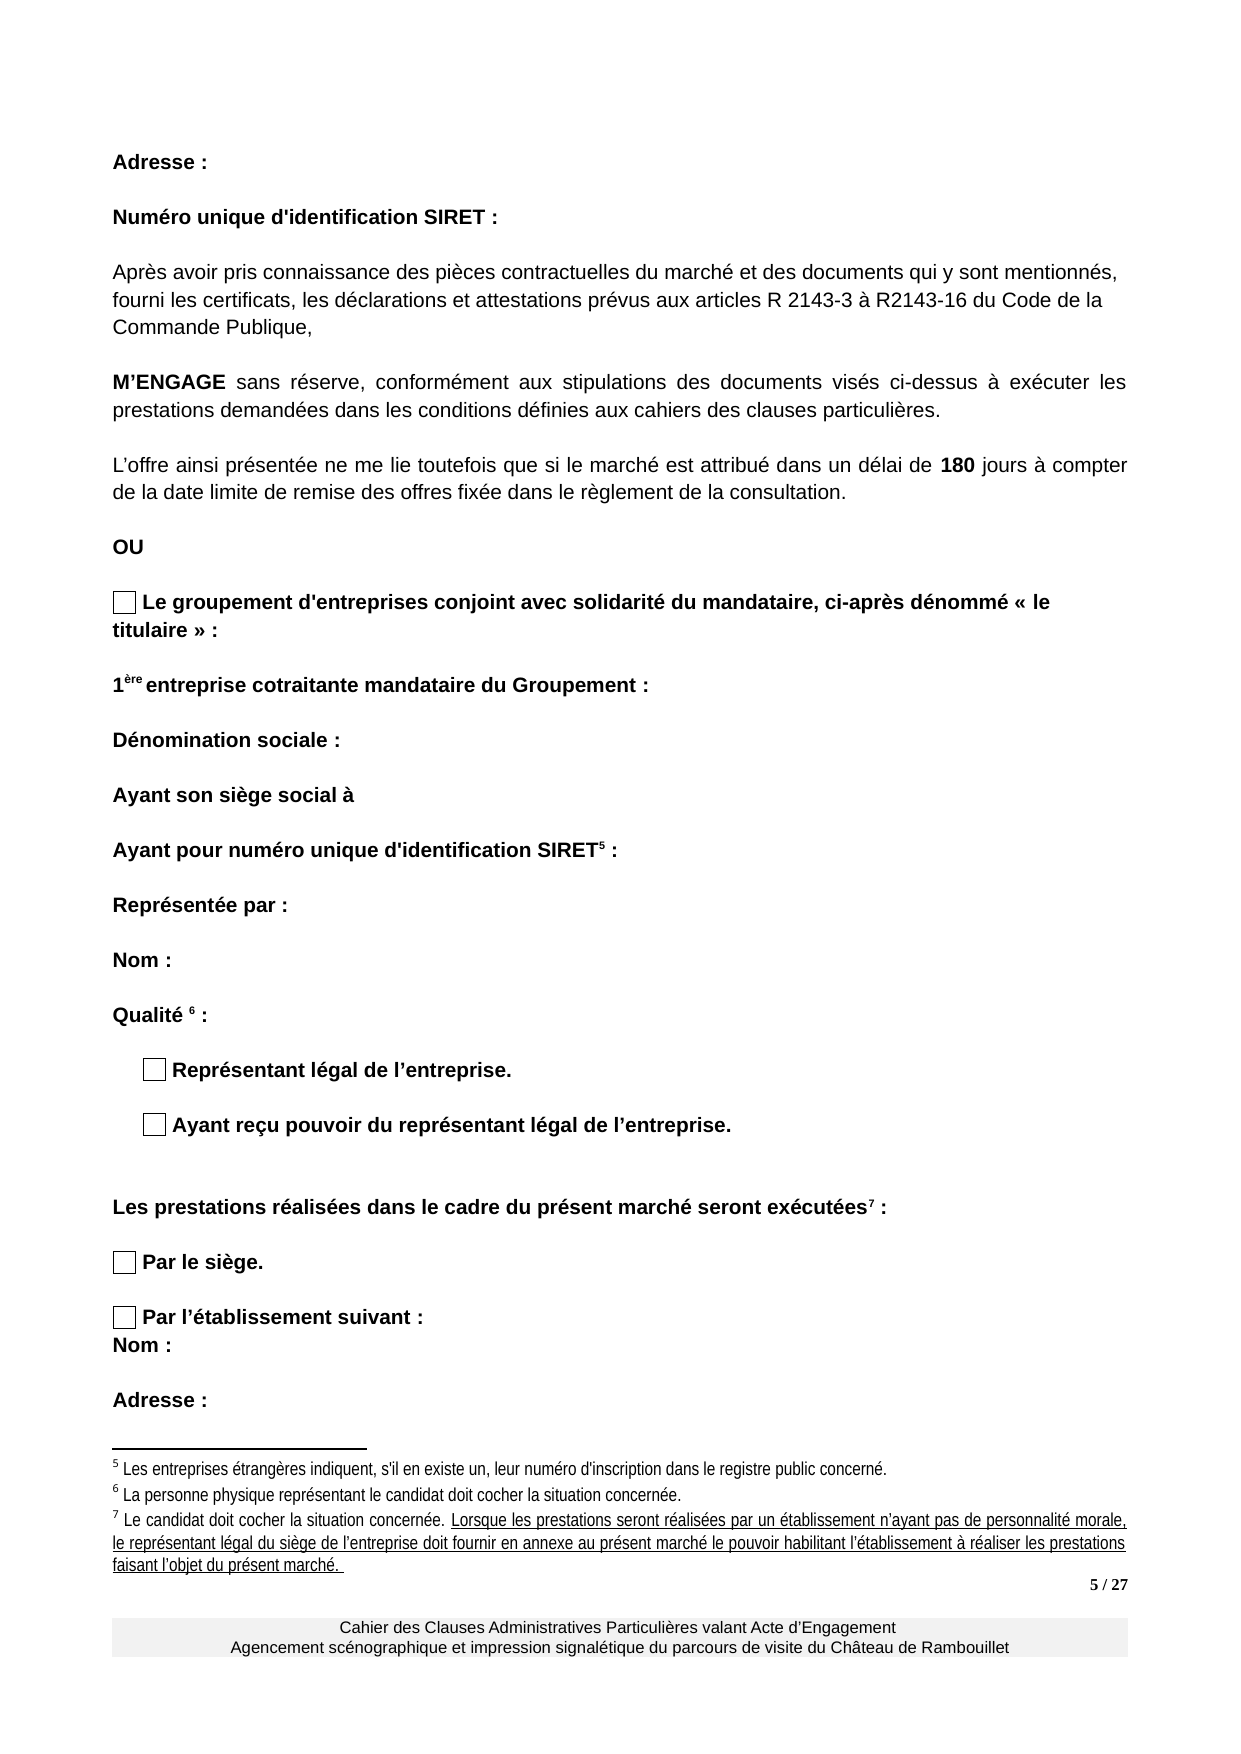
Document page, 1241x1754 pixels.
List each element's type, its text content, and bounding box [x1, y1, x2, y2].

text Adresse : [112, 1387, 1125, 1411]
text Par le siège. [112, 1250, 1125, 1274]
text Le groupement d'entreprises conjoint avec solidarité du mandataire, ci-après dénommé « le titulaire » : [112, 590, 1128, 641]
text Numéro unique d'identification SIRET : [112, 205, 1125, 229]
text Après avoir pris connaissance des pièces contractuelles du marché et des documents qui y sont mentionnés, fourni les certificats, les déclarations et attestations prévus aux articles R 2143-3 à R2143-16 du Code de la Commande Publique, [112, 260, 1128, 339]
text OU [112, 535, 1128, 559]
text Les prestations réalisées dans le cadre du présent marché seront exécutées : [112, 1195, 1125, 1219]
text Qualité : [112, 1002, 1125, 1026]
text Représentée par : [112, 892, 1128, 916]
text Dénomination sociale : [112, 727, 1128, 751]
text Adresse : [112, 150, 1125, 174]
text Nom : [112, 947, 1128, 971]
text Ayant pour numéro unique d'identification SIRET : [112, 837, 1128, 861]
text Ayant reçu pouvoir du représentant légal de l’entreprise. [112, 1112, 1125, 1136]
text 1ère entreprise cotraitante mandataire du Groupement : [112, 672, 1128, 696]
text Ayant son siège social à [112, 782, 1128, 806]
text Par l’établissement suivant : [112, 1305, 1125, 1329]
text L’offre ainsi présentée ne me lie toutefois que si le marché est attribué dans un délai de 180 jours à compter de la date limite de remise des offres fixée dans le règlement de la consultation. [112, 452, 1128, 504]
text M’ENGAGE sans réserve, conformément aux stipulations des documents visés ci-dessus à exécuter les prestations demandées dans les conditions définies aux cahiers des clauses particulières. [112, 370, 1128, 421]
text Représentant légal de l’entreprise. [112, 1057, 1125, 1081]
text Nom : [112, 1332, 1125, 1356]
